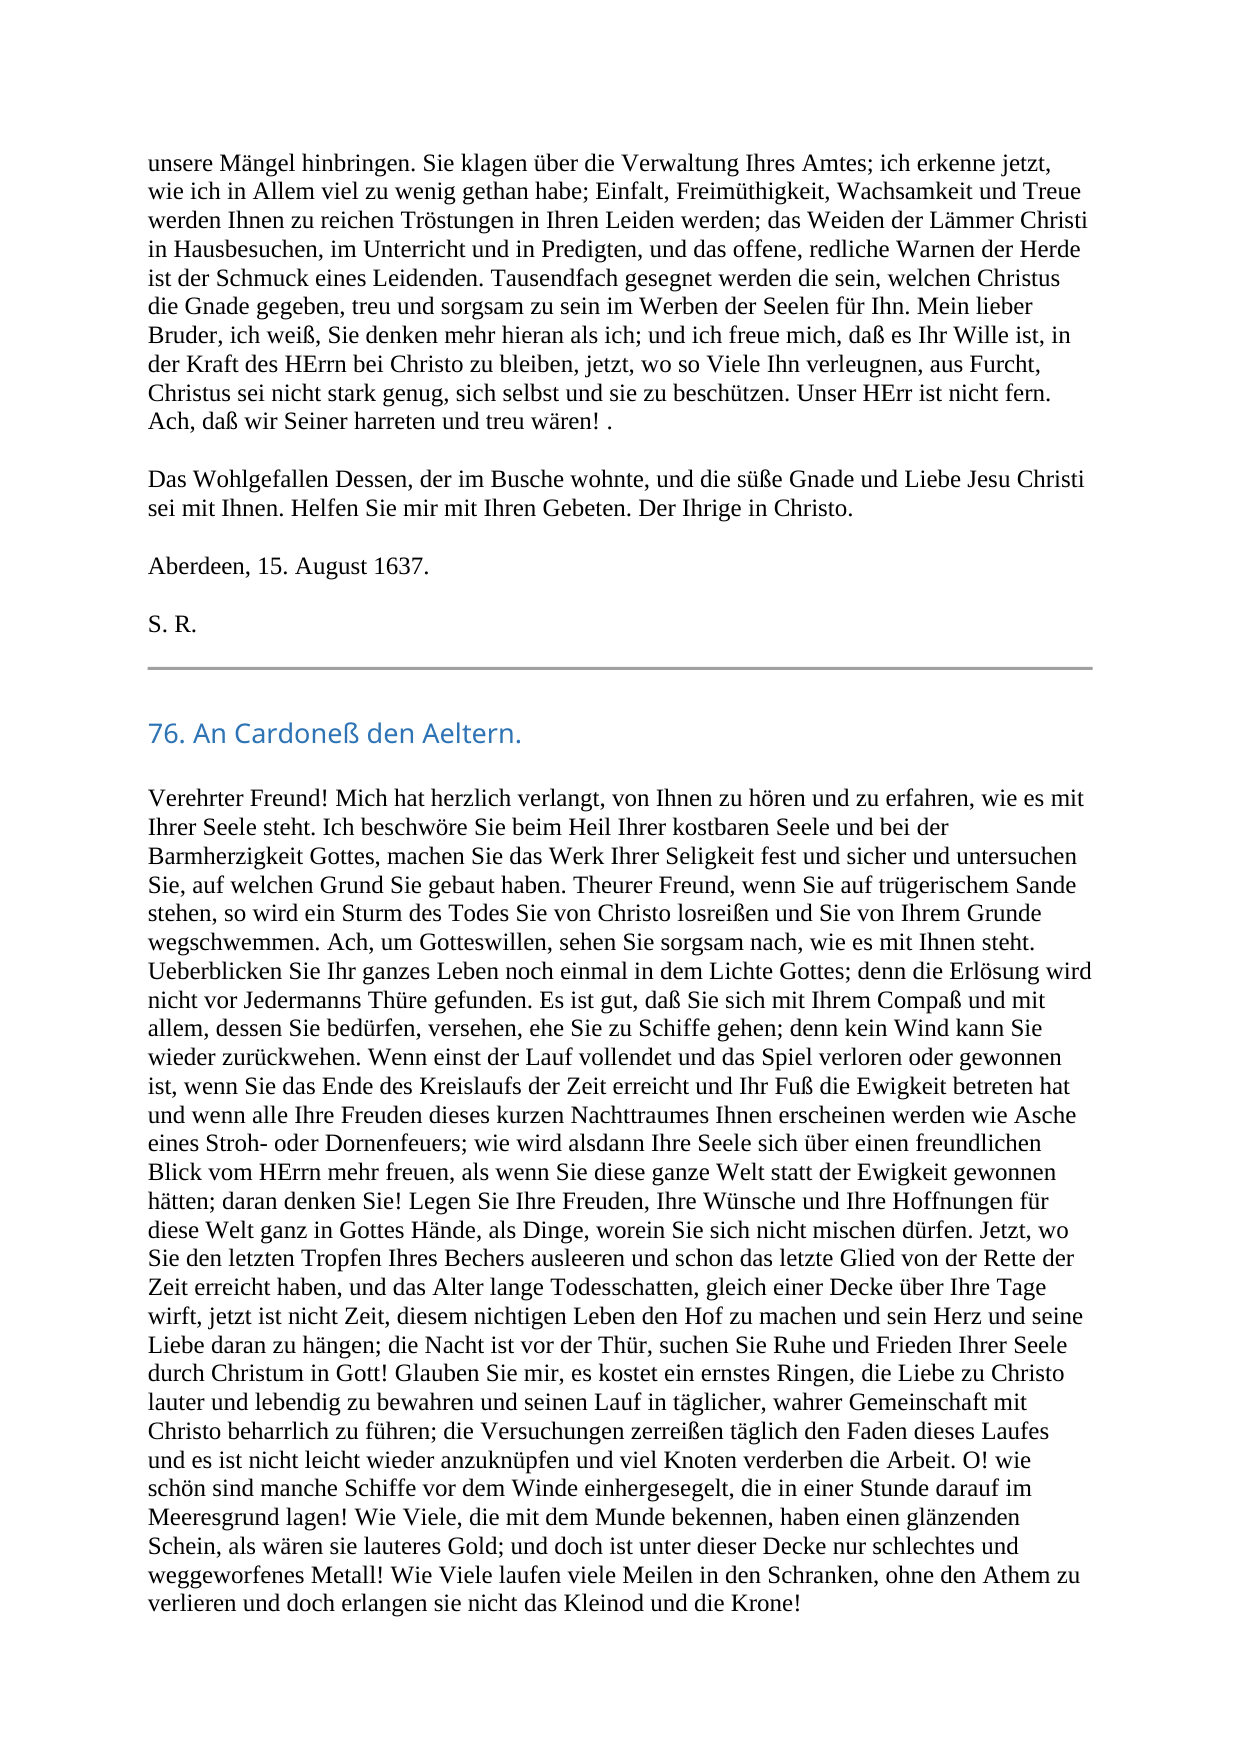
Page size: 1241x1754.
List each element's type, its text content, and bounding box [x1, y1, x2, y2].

subtitle 76. An Cardoneß den Aeltern. [148, 714, 1093, 751]
text S. R. [148, 609, 1093, 638]
text Verehrter Freund! Mich hat herzlich verlangt, von Ihnen zu hören und zu erfahren, wie es mit Ihrer Seele steht. Ich beschwöre Sie beim Heil Ihrer kostbaren Seele und bei der Barmherzigkeit Gottes, machen Sie das Werk Ihrer Seligkeit fest und sicher und untersuchen Sie, auf welchen Grund Sie gebaut haben. Theurer Freund, wenn Sie auf trügerischem Sande stehen, so wird ein Sturm des Todes Sie von Christo losreißen und Sie von Ihrem Grunde wegschwemmen. Ach, um Gotteswillen, sehen Sie sorgsam nach, wie es mit Ihnen steht. Ueberblicken Sie Ihr ganzes Leben noch einmal in dem Lichte Gottes; denn die Erlösung wird nicht vor Jedermanns Thüre gefunden. Es ist gut, daß Sie sich mit Ihrem Compaß und mit allem, dessen Sie bedürfen, versehen, ehe Sie zu Schiffe gehen; denn kein Wind kann Sie wieder zurückwehen. Wenn einst der Lauf vollendet und das Spiel verloren oder gewonnen ist, wenn Sie das Ende des Kreislaufs der Zeit erreicht und Ihr Fuß die Ewigkeit betreten hat und wenn alle Ihre Freuden dieses kurzen Nachttraumes Ihnen erscheinen werden wie Asche eines Stroh- oder Dornenfeuers; wie wird alsdann Ihre Seele sich über einen freundlichen Blick vom HErrn mehr freuen, als wenn Sie diese ganze Welt statt der Ewigkeit gewonnen hätten; daran denken Sie! Legen Sie Ihre Freuden, Ihre Wünsche und Ihre Hoffnungen für diese Welt ganz in Gottes Hände, als Dinge, worein Sie sich nicht mischen dürfen. Jetzt, wo Sie den letzten Tropfen Ihres Bechers ausleeren und schon das letzte Glied von der Rette der Zeit erreicht haben, und das Alter lange Todesschatten, gleich einer Decke über Ihre Tage wirft, jetzt ist nicht Zeit, diesem nichtigen Leben den Hof zu machen und sein Herz und seine Liebe daran zu hängen; die Nacht ist vor der Thür, suchen Sie Ruhe und Frieden Ihrer Seele durch Christum in Gott! Glauben Sie mir, es kostet ein ernstes Ringen, die Liebe zu Christo lauter und lebendig zu bewahren und seinen Lauf in täglicher, wahrer Gemeinschaft mit Christo beharrlich zu führen; die Versuchungen zerreißen täglich den Faden dieses Laufes und es ist nicht leicht wieder anzuknüpfen und viel Knoten verderben die Arbeit. O! wie schön sind manche Schiffe vor dem Winde einhergesegelt, die in einer Stunde darauf im Meeresgrund lagen! Wie Viele, die mit dem Munde bekennen, haben einen glänzenden Schein, als wären sie lauteres Gold; und doch ist unter dieser Decke nur schlechtes und weggeworfenes Metall! Wie Viele laufen viele Meilen in den Schranken, ohne den Athem zu verlieren und doch erlangen sie nicht das Kleinod und die Krone! [148, 783, 1093, 1617]
text Aberdeen, 15. August 1637. [148, 551, 1093, 580]
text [148, 148, 1093, 435]
text Das Wohlgefallen Dessen, der im Busche wohnte, und die süße Gnade und Liebe Jesu Christi sei mit Ihnen. Helfen Sie mir mit Ihren Gebeten. Der Ihrige in Christo. [148, 464, 1093, 522]
